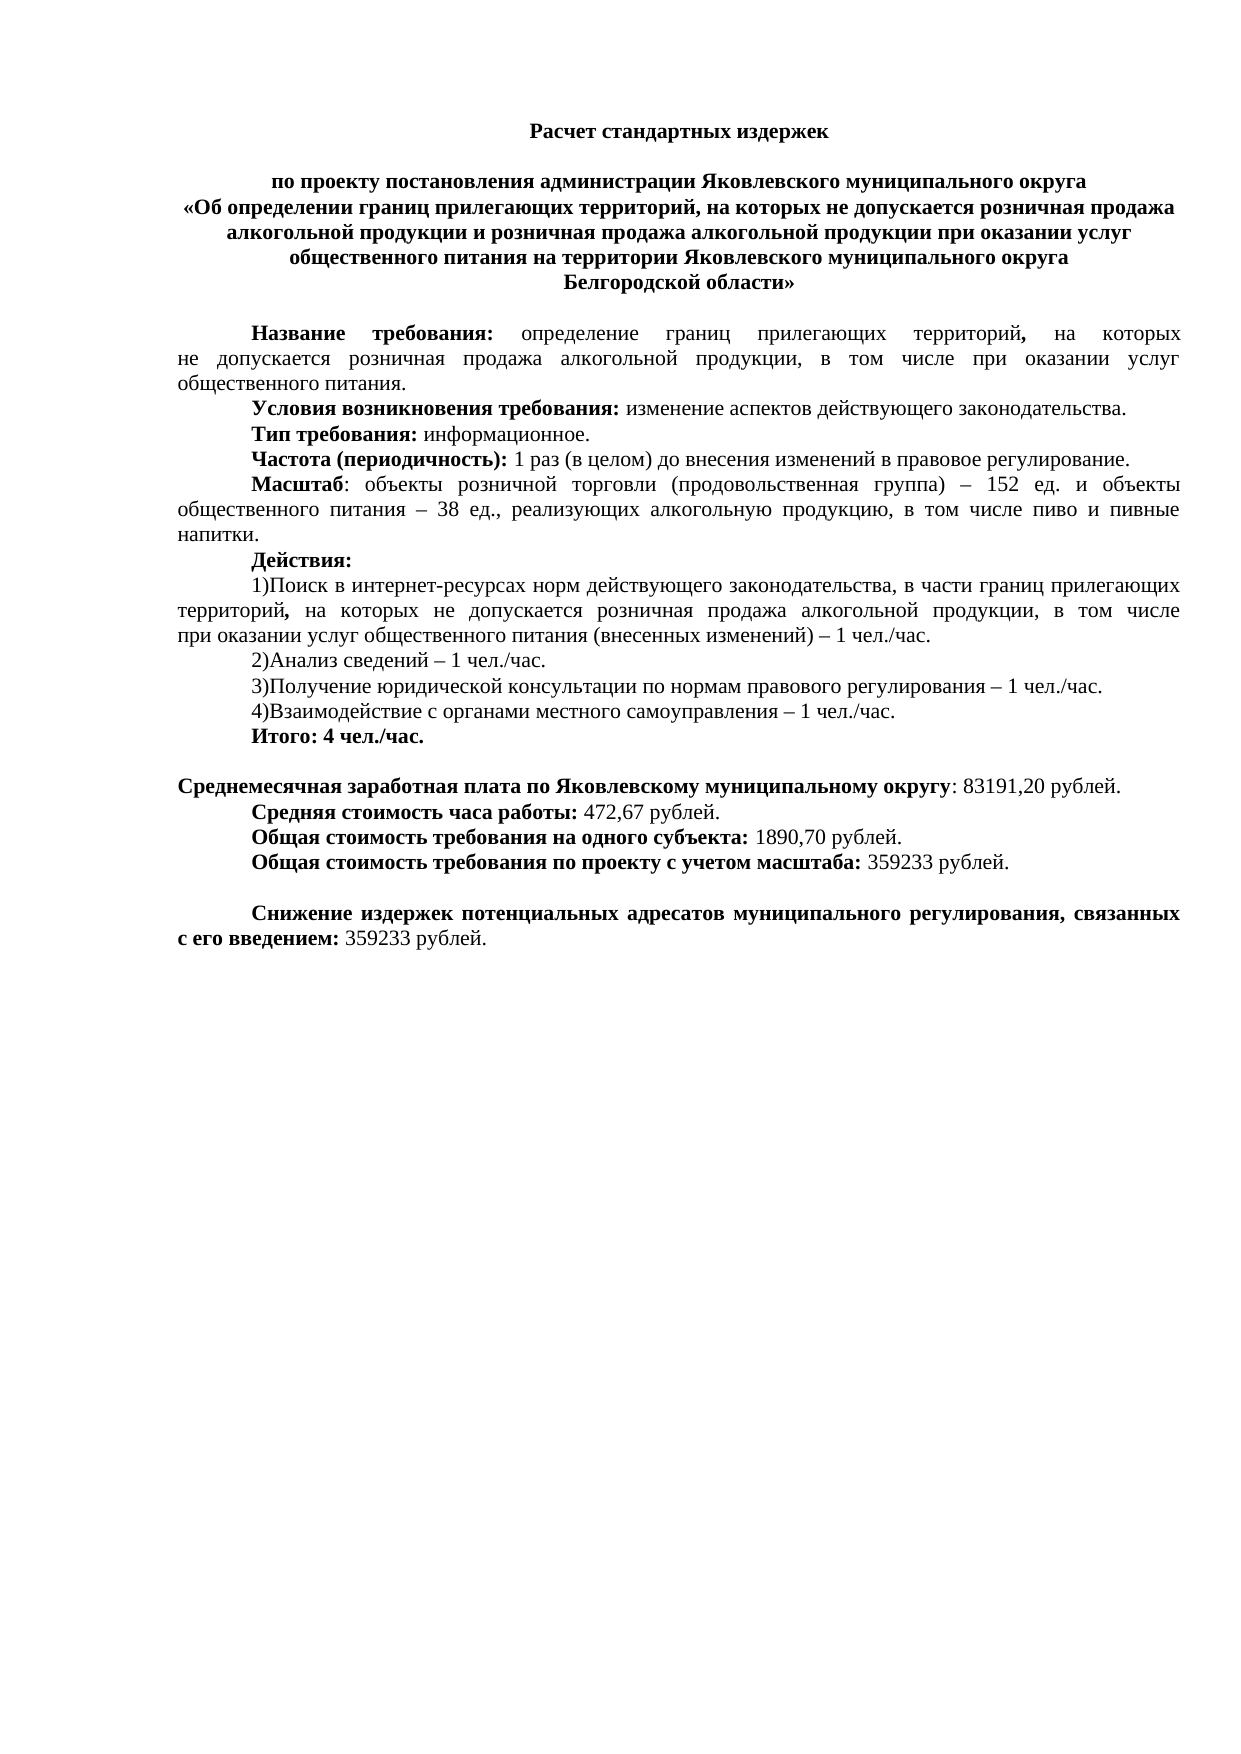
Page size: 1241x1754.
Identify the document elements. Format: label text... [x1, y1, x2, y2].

text Условия возникновения требования: изменение аспектов действующего законодательства. [177, 395, 1181, 421]
text Частота (периодичность): 1 раз (в целом) до внесения изменений в правовое регулирование. [177, 446, 1181, 471]
text Среднемесячная заработная плата по Яковлевскому муниципальному округу: 83191,20 рублей. [177, 773, 1181, 799]
text Средняя стоимость часа работы: 472,67 рублей. [177, 799, 1181, 824]
text Общая стоимость требования по проекту с учетом масштаба: 359233 рублей. [177, 849, 1181, 874]
text Итого: 4 чел./час. [177, 723, 1181, 748]
text 2)Анализ сведений – 1 чел./час. [177, 647, 1181, 673]
text 1)Поиск в интернет-ресурсах норм действующего законодательства, в части границ прилегающих территорий, на которых не допускается розничная продажа алкогольной продукции, в том числе при оказании услуг общественного питания (внесенных изменений) – 1 чел./час. [177, 572, 1181, 647]
text «Об определении границ прилегающих территорий, на которых не допускается розничная продажа алкогольной продукции и розничная продажа алкогольной продукции при оказании услуг общественного питания на территории Яковлевского муниципального округа Белгородской области» [177, 194, 1181, 294]
text Название требования: определение границ прилегающих территорий, на которых не допускается розничная продажа алкогольной продукции, в том числе при оказании услуг общественного питания. [177, 320, 1181, 395]
text Расчет стандартных издержек [177, 118, 1181, 143]
text Масштаб: объекты розничной торговли (продовольственная группа) – 152 ед. и объекты общественного питания – 38 ед., реализующих алкогольную продукцию, в том числе пиво и пивные напитки. [177, 471, 1181, 547]
text Общая стоимость требования на одного субъекта: 1890,70 рублей. [177, 824, 1181, 849]
text Тип требования: информационное. [177, 421, 1181, 446]
text 4)Взаимодействие с органами местного самоуправления – 1 чел./час. [177, 698, 1181, 723]
text по проекту постановления администрации Яковлевского муниципального округа [177, 168, 1181, 194]
text Действия: [177, 547, 1181, 572]
text 3)Получение юридической консультации по нормам правового регулирования – 1 чел./час. [177, 673, 1181, 698]
text Снижение издержек потенциальных адресатов муниципального регулирования, связанных с его введением: 359233 рублей. [177, 899, 1181, 950]
